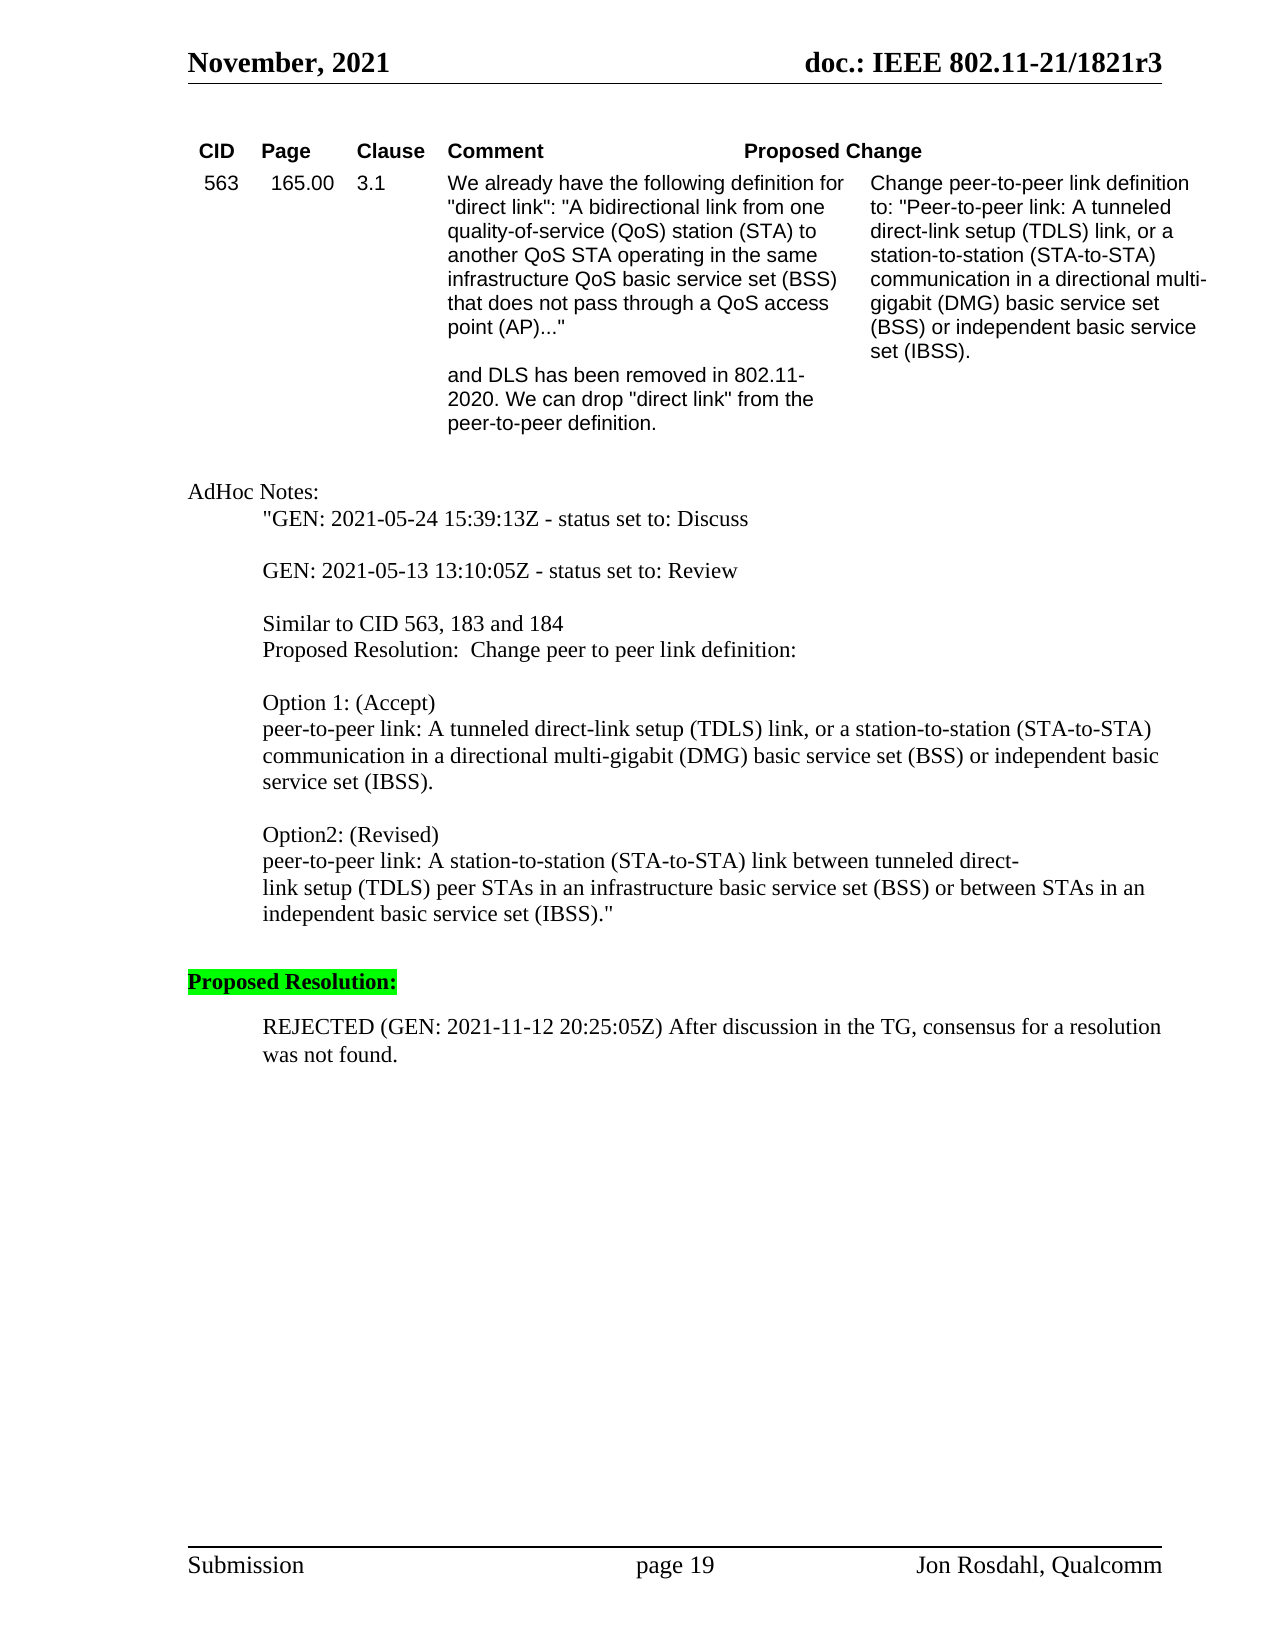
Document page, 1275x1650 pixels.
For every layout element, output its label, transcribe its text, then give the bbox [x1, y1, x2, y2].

table_cell Change peer-to-peer link definition to: "Peer-to-peer link: A tunneled direct-link setup (TDLS) link, or a station-to-station (STA-to-STA) communication in a directional multi-gigabit (DMG) basic service set (BSS) or independent basic service set (IBSS). [859, 171, 1219, 452]
table_header Proposed Change [733, 139, 1219, 171]
text Option2: (Revised) [262, 821, 1162, 847]
text GEN: 2021-05-13 13:10:05Z - status set to: Review [262, 557, 1162, 584]
table_cell 165.00 [250, 171, 345, 452]
text "GEN: 2021-05-24 15:39:13Z - status set to: Discuss [262, 505, 1162, 531]
text Similar to CID 563, 183 and 184 [262, 610, 1162, 636]
text peer-to-peer link: A station-to-station (STA-to-STA) link between tunneled direct- [262, 847, 1162, 874]
table_header Clause [345, 139, 436, 171]
table_header Comment [436, 139, 733, 171]
text Proposed Resolution: Change peer to peer link definition: [262, 636, 1162, 663]
table_cell We already have the following definition for "direct link": "A bidirectional link from one quality-of-service (QoS) station (STA) to another QoS STA operating in the same infrastructure QoS basic service set (BSS) that does not pass through a QoS access point (AP)..." and DLS has been removed in 802.11-2020. We can drop "direct link" from the peer-to-peer definition. [436, 171, 859, 452]
table_cell 3.1 [345, 171, 436, 452]
table_header CID [188, 139, 250, 171]
table_header Page [250, 139, 345, 171]
text Proposed Resolution: [187, 968, 1162, 995]
text peer-to-peer link: A tunneled direct-link setup (TDLS) link, or a station-to-station (STA-to-STA) communication in a directional multi-gigabit (DMG) basic service set (BSS) or independent basic service set (IBSS). [262, 716, 1162, 794]
text AdHoc Notes: [187, 478, 1162, 505]
text REJECTED (GEN: 2021-11-12 20:25:05Z) After discussion in the TG, consensus for a resolution was not found. [262, 1013, 1162, 1067]
table_cell 563 [188, 171, 250, 452]
text Option 1: (Accept) [262, 689, 1162, 716]
text link setup (TDLS) peer STAs in an infrastructure basic service set (BSS) or between STAs in an independent basic service set (IBSS)." [262, 874, 1162, 926]
